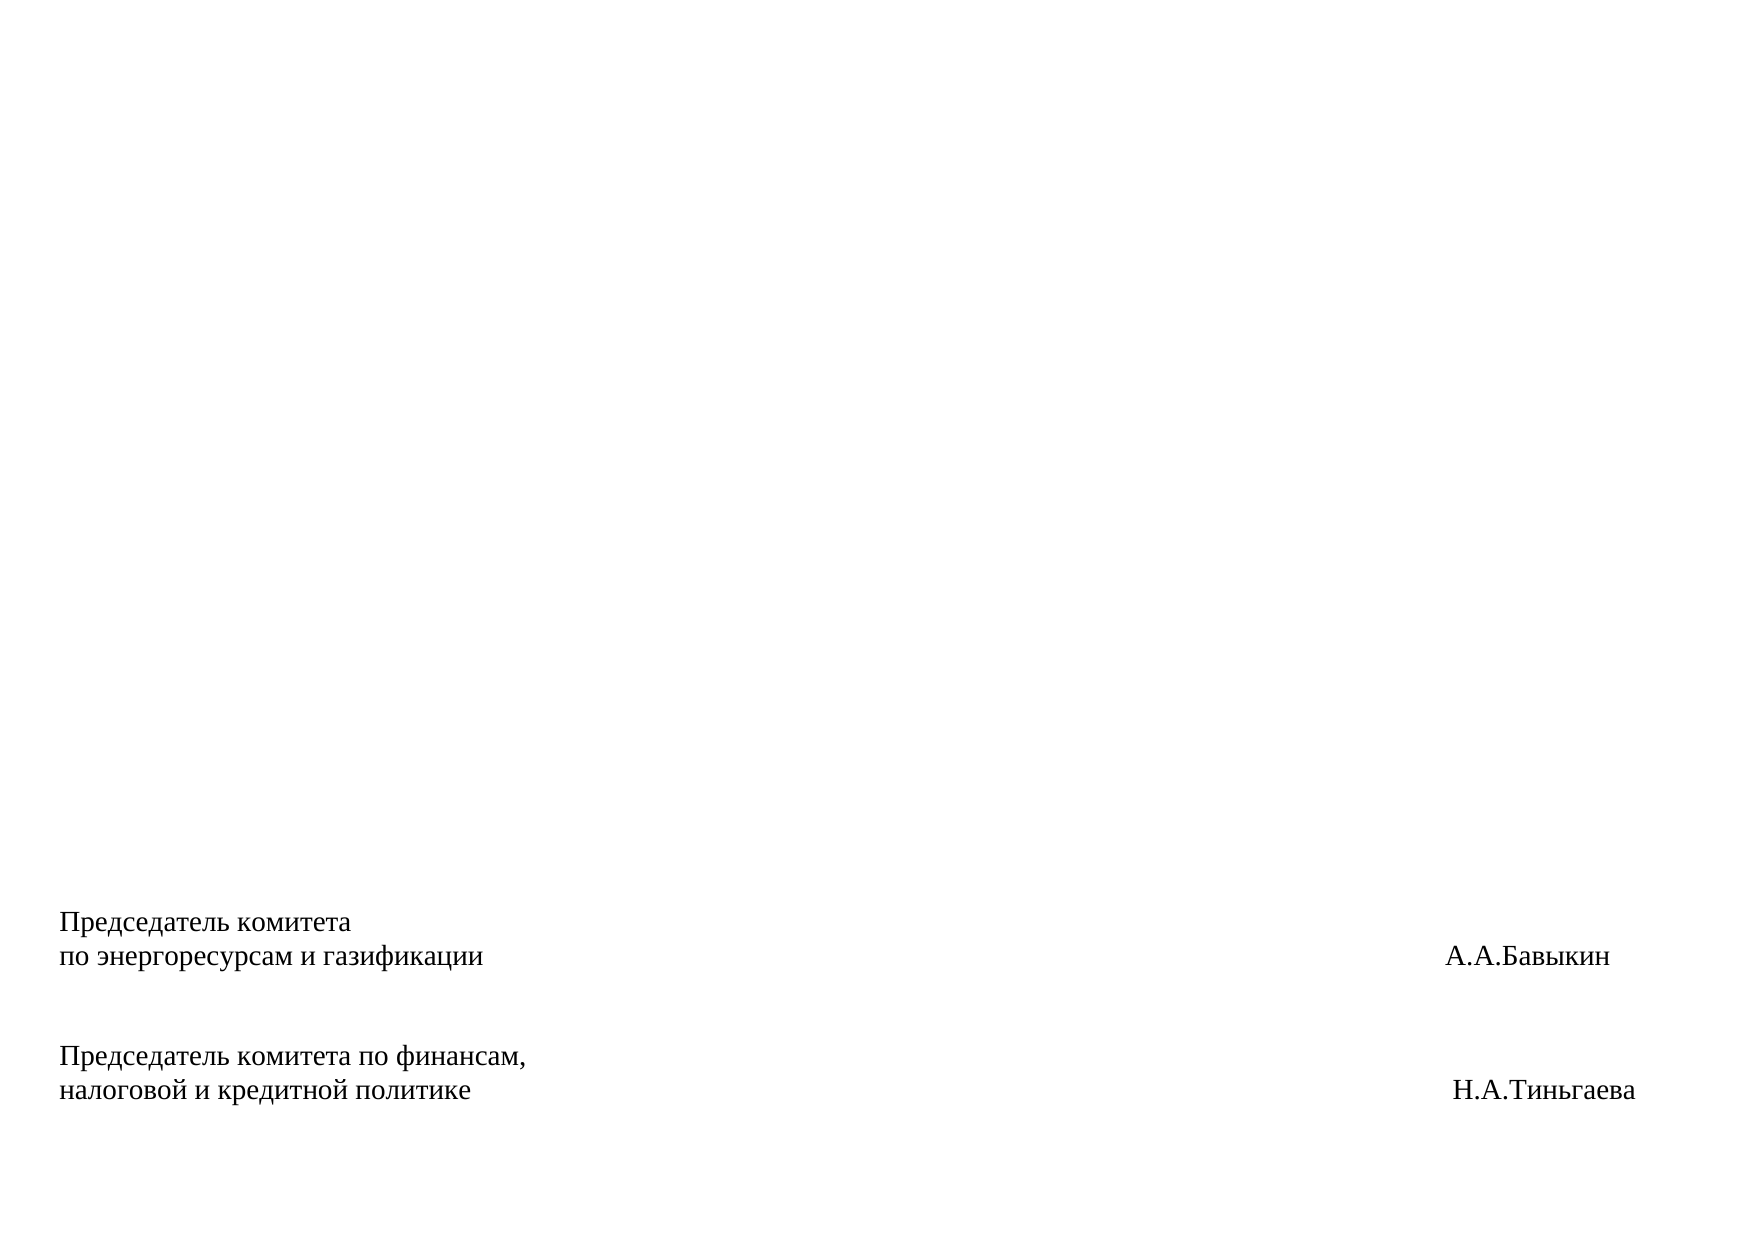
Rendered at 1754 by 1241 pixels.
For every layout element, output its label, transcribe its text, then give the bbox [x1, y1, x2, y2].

text по энергоресурсам и газификации А.А.Бавыкин [59, 938, 1713, 971]
text Председатель комитета по финансам, [59, 1038, 1713, 1072]
text Председатель комитета [59, 904, 1713, 938]
text налоговой и кредитной политике Н.А.Тиньгаева [59, 1072, 1669, 1106]
